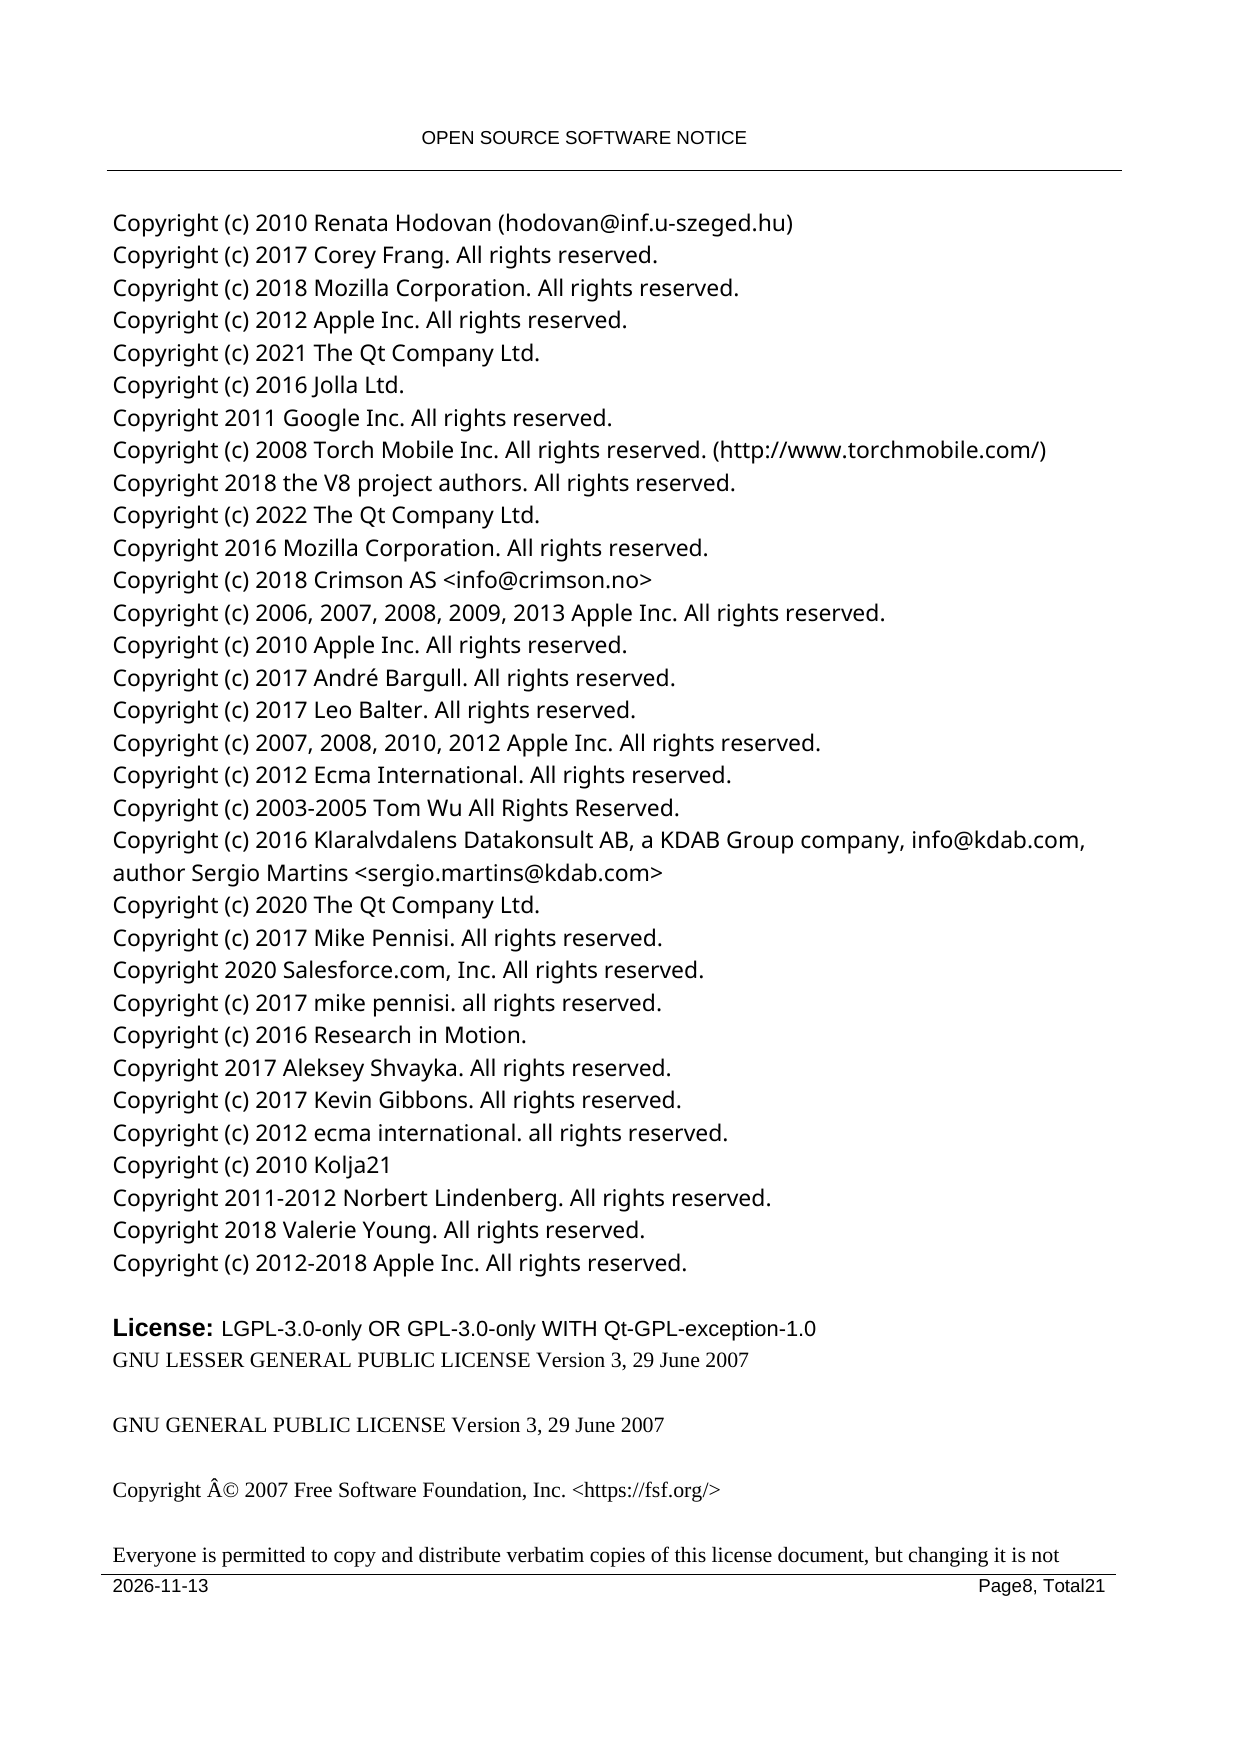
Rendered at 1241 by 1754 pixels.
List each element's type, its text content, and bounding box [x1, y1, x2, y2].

text License: LGPL-3.0-only OR GPL-3.0-only WITH Qt-GPL-exception-1.0 [112, 1311, 1128, 1344]
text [112, 206, 1128, 1311]
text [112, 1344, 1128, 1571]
